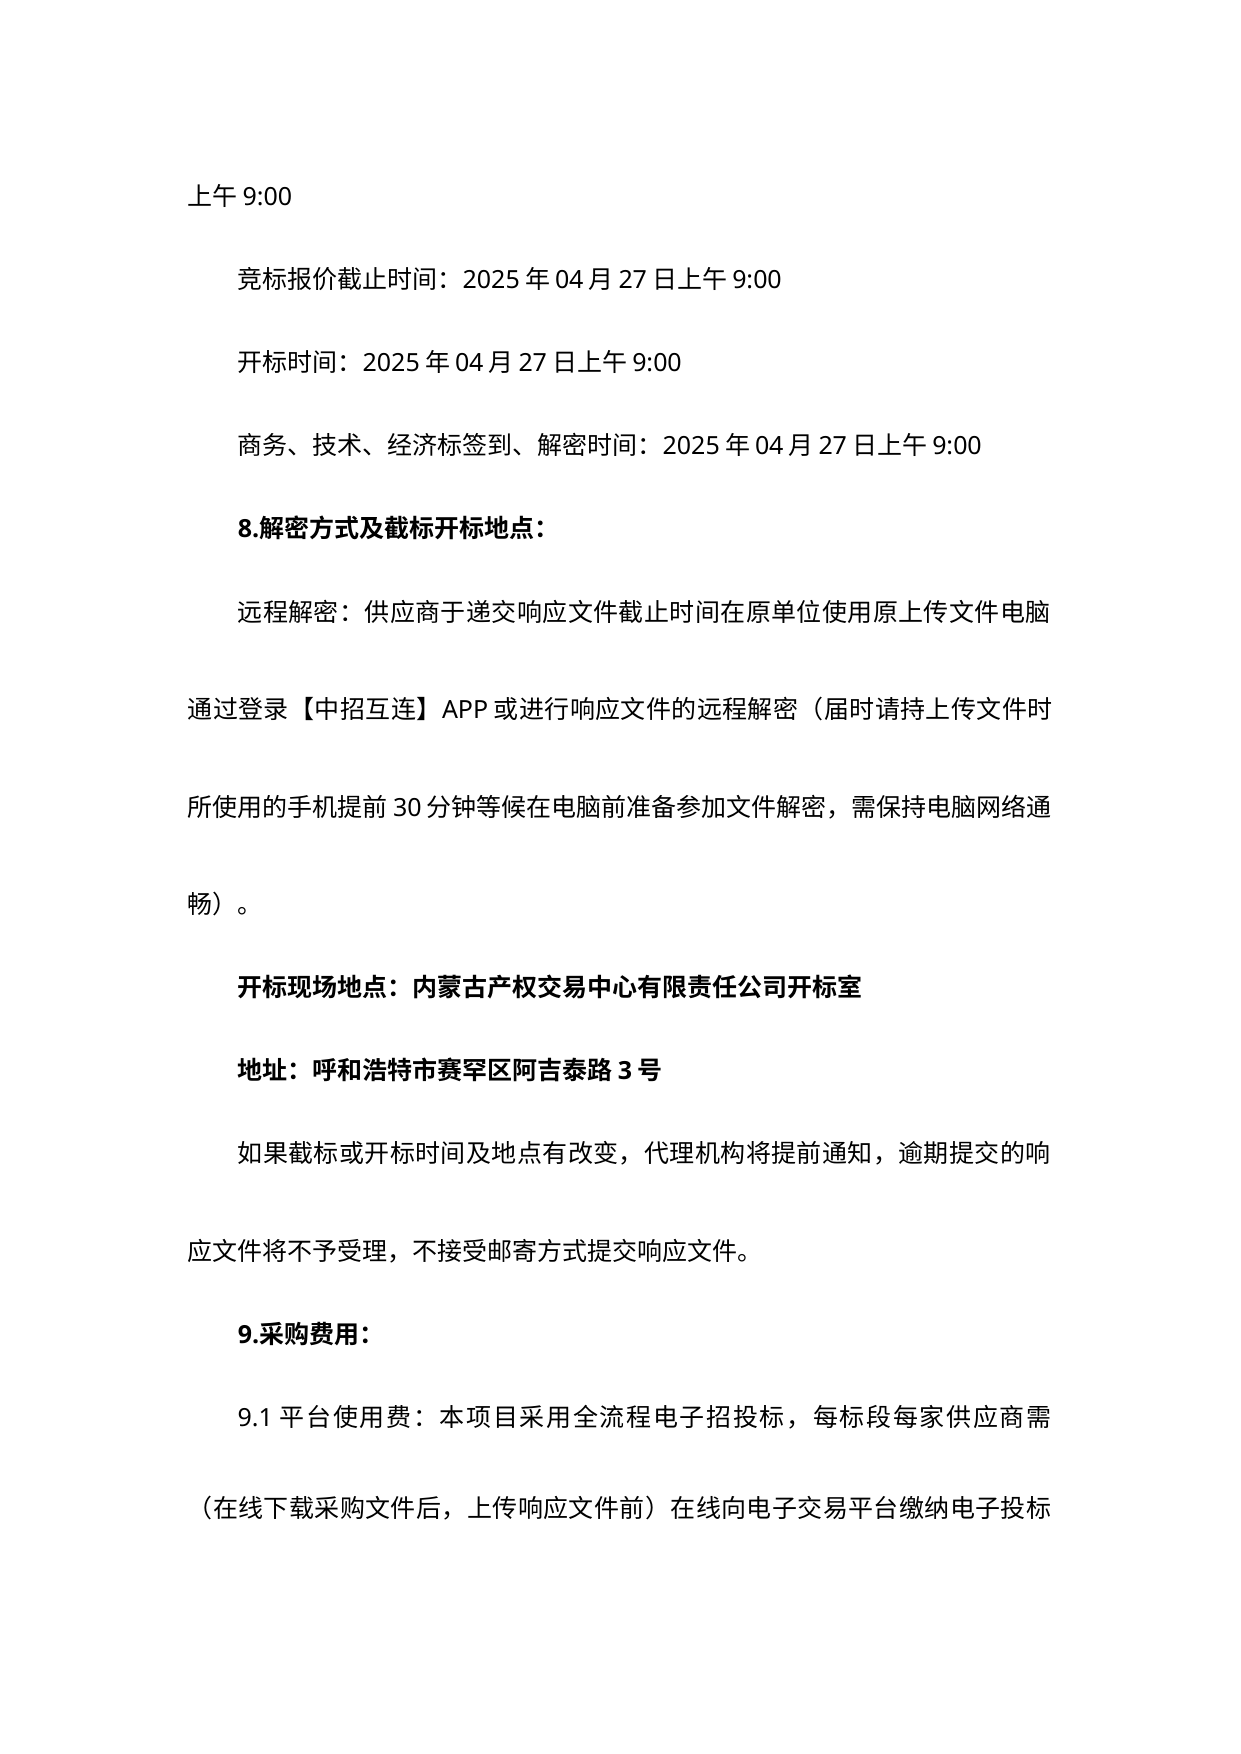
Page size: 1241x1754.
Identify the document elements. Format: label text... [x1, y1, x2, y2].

text 商务、技术、经济标签到、解密时间：2025年04月27日上午9:00 [187, 411, 1053, 476]
text 远程解密：供应商于递交响应文件截止时间在原单位使用原上传文件电脑通过登录【中招互连】APP或进行响应文件的远程解密（届时请持上传文件时所使用的手机提前30分钟等候在电脑前准备参加文件解密，需保持电脑网络通畅）。 [187, 578, 1053, 935]
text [187, 1383, 1053, 1539]
text 开标时间：2025年04月27日上午9:00 [187, 328, 1053, 393]
text 竞标报价截止时间：2025年04月27日上午9:00 [187, 245, 1053, 310]
text 地址：呼和浩特市赛罕区阿吉泰路3号 [187, 1036, 1053, 1101]
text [187, 162, 1053, 227]
text 8.解密方式及截标开标地点： [187, 494, 1053, 559]
text 9.采购费用： [187, 1300, 1053, 1365]
text 如果截标或开标时间及地点有改变，代理机构将提前通知，逾期提交的响应文件将不予受理，不接受邮寄方式提交响应文件。 [187, 1119, 1053, 1282]
text 开标现场地点：内蒙古产权交易中心有限责任公司开标室 [187, 953, 1053, 1018]
